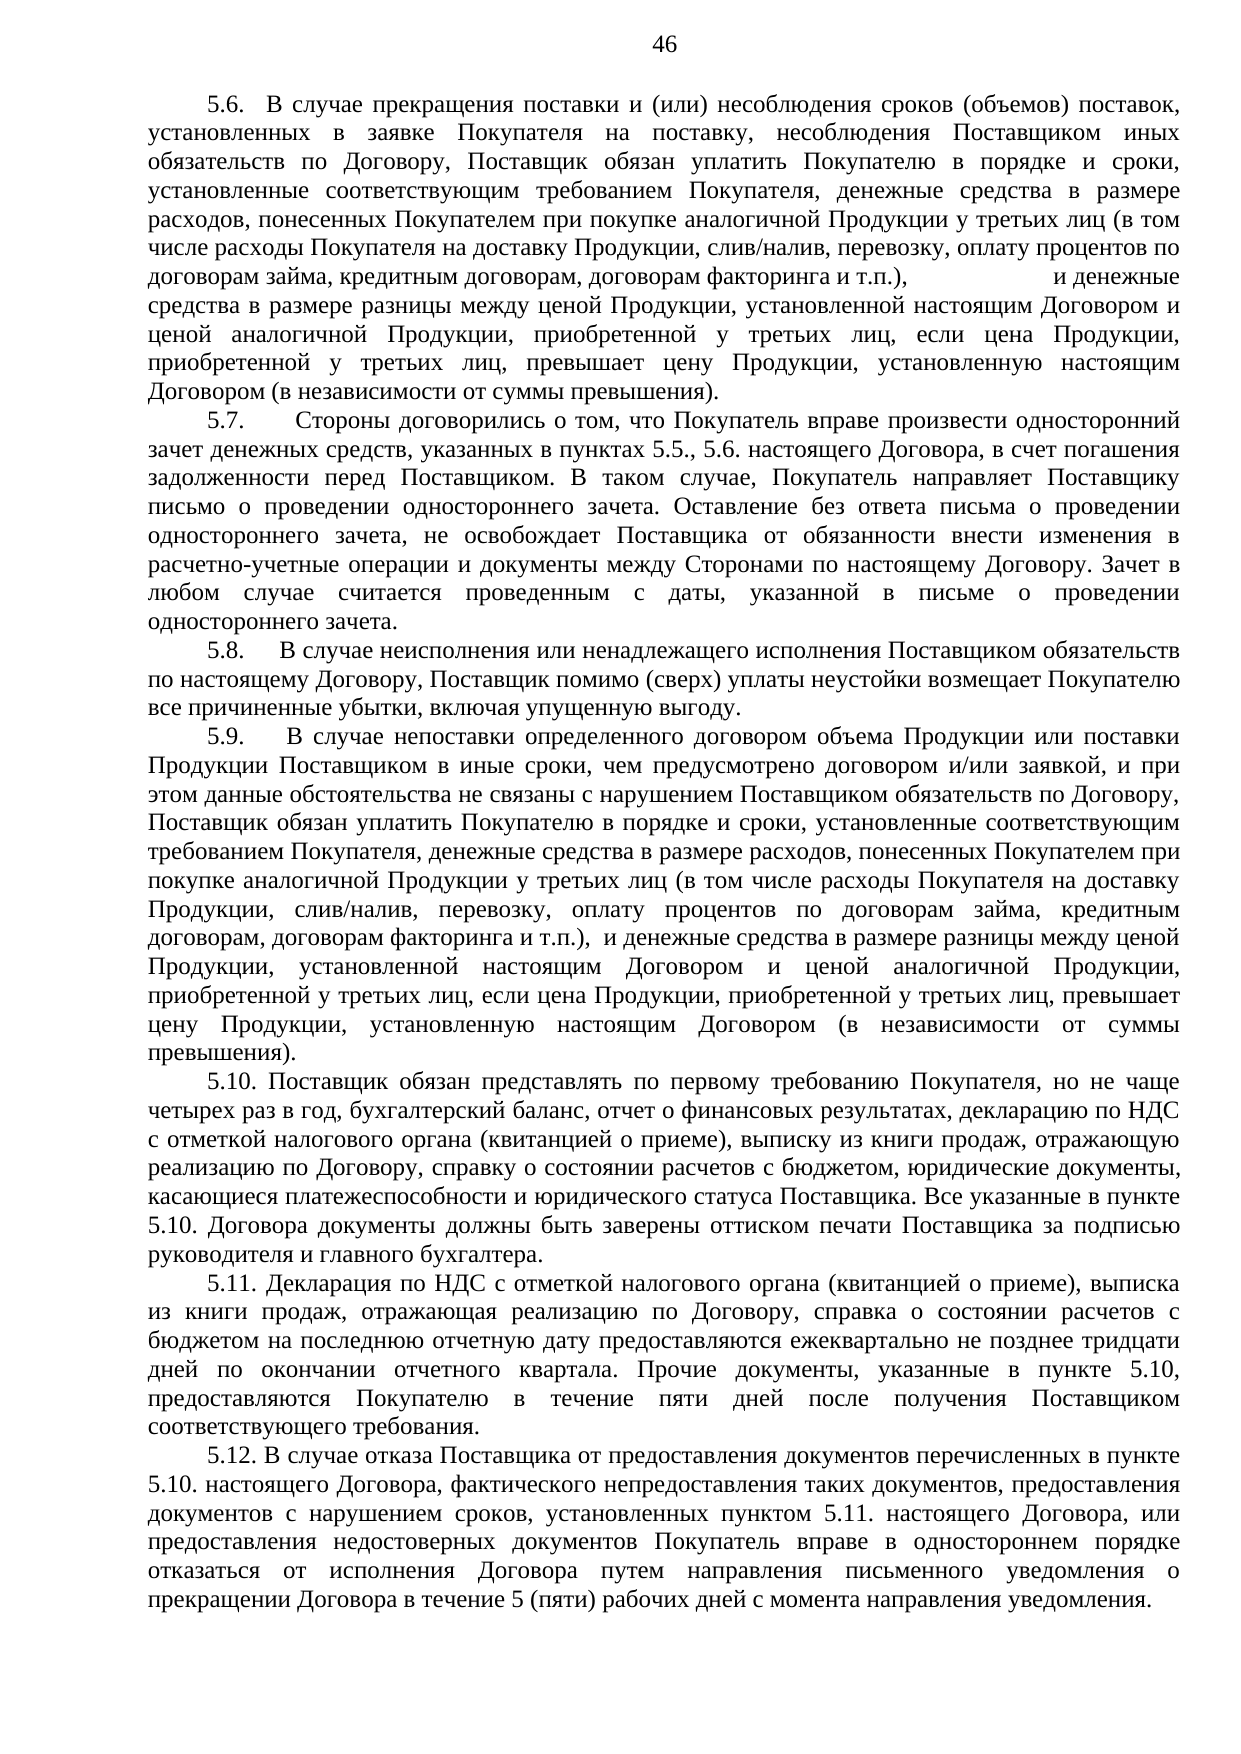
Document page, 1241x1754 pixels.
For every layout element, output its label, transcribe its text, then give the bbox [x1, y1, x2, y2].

list В случае прекращения поставки и (или) несоблюдения сроков (объемов) поставок, установленных в заявке Покупателя на поставку, несоблюдения Поставщиком иных обязательств по Договору, Поставщик обязан уплатить Покупателю в порядке и сроки, установленные соответствующим требованием Покупателя, денежные средства в размере расходов, понесенных Покупателем при покупке аналогичной Продукции у третьих лиц (в том числе расходы Покупателя на доставку Продукции, слив/налив, перевозку, оплату процентов по договорам займа, кредитным договорам, договорам факторинга и т.п.), и денежные средства в размере разницы между ценой Продукции, установленной настоящим Договором и ценой аналогичной Продукции, приобретенной у третьих лиц, если цена Продукции, приобретенной у третьих лиц, превышает цену Продукции, установленную настоящим Договором (в независимости от суммы превышения). [148, 89, 1181, 405]
list В случае неисполнения или ненадлежащего исполнения Поставщиком обязательств по настоящему Договору, Поставщик помимо (сверх) уплаты неустойки возмещает Покупателю все причиненные убытки, включая упущенную выгоду. [148, 635, 1181, 721]
list Стороны договорились о том, что Покупатель вправе произвести односторонний зачет денежных средств, указанных в пунктах 5.5., 5.6. настоящего Договора, в счет погашения задолженности перед Поставщиком. В таком случае, Покупатель направляет Поставщику письмо о проведении одностороннего зачета. Оставление без ответа письма о проведении одностороннего зачета, не освобождает Поставщика от обязанности внести изменения в расчетно-учетные операции и документы между Сторонами по настоящему Договору. Зачет в любом случае считается проведенным с даты, указанной в письме о проведении одностороннего зачета. [148, 405, 1181, 635]
text 5.12. В случае отказа Поставщика от предоставления документов перечисленных в пункте 5.10. настоящего Договора, фактического непредоставления таких документов, предоставления документов с нарушением сроков, установленных пунктом 5.11. настоящего Договора, или предоставления недостоверных документов Покупатель вправе в одностороннем порядке отказаться от исполнения Договора путем направления письменного уведомления о прекращении Договора в течение 5 (пяти) рабочих дней с момента направления уведомления. [148, 1440, 1181, 1613]
list В случае непоставки определенного договором объема Продукции или поставки Продукции Поставщиком в иные сроки, чем предусмотрено договором и/или заявкой, и при этом данные обстоятельства не связаны с нарушением Поставщиком обязательств по Договору, Поставщик обязан уплатить Покупателю в порядке и сроки, установленные соответствующим требованием Покупателя, денежные средства в размере расходов, понесенных Покупателем при покупке аналогичной Продукции у третьих лиц (в том числе расходы Покупателя на доставку Продукции, слив/налив, перевозку, оплату процентов по договорам займа, кредитным договорам, договорам факторинга и т.п.), и денежные средства в размере разницы между ценой Продукции, установленной настоящим Договором и ценой аналогичной Продукции, приобретенной у третьих лиц, если цена Продукции, приобретенной у третьих лиц, превышает цену Продукции, установленную настоящим Договором (в независимости от суммы превышения). [148, 721, 1181, 1066]
text 5.11. Декларация по НДС с отметкой налогового органа (квитанцией о приеме), выписка из книги продаж, отражающая реализацию по Договору, справка о состоянии расчетов с бюджетом на последнюю отчетную дату предоставляются ежеквартально не позднее тридцати дней по окончании отчетного квартала. Прочие документы, указанные в пункте 5.10, предоставляются Покупателю в течение пяти дней после получения Поставщиком соответствующего требования. [148, 1268, 1181, 1440]
text 5.10. Поставщик обязан представлять по первому требованию Покупателя, но не чаще четырех раз в год, бухгалтерский баланс, отчет о финансовых результатах, декларацию по НДС с отметкой налогового органа (квитанцией о приеме), выписку из книги продаж, отражающую реализацию по Договору, справку о состоянии расчетов с бюджетом, юридические документы, касающиеся платежеспособности и юридического статуса Поставщика. Все указанные в пункте 5.10. Договора документы должны быть заверены оттиском печати Поставщика за подписью руководителя и главного бухгалтера. [148, 1066, 1181, 1268]
